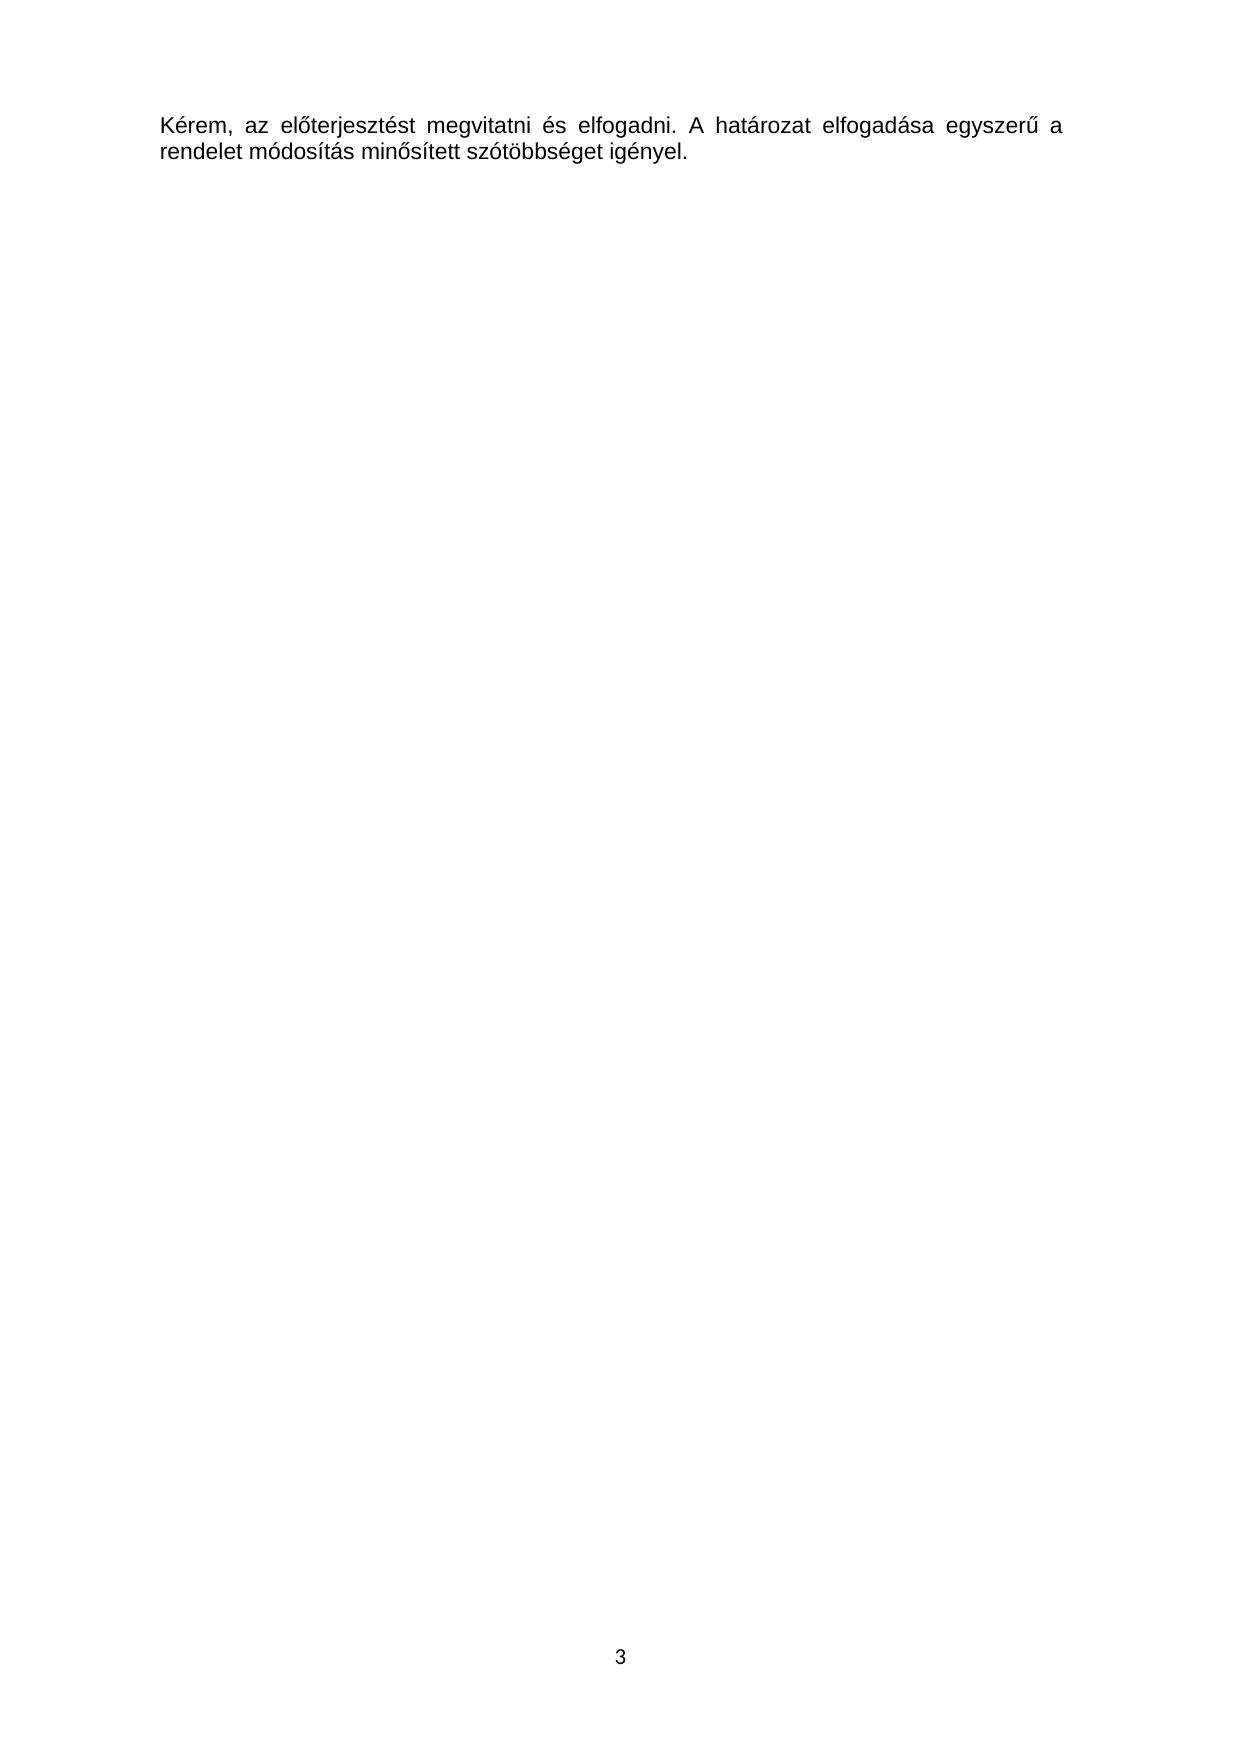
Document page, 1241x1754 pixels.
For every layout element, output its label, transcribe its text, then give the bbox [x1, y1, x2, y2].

text Kérem, az előterjesztést megvitatni és elfogadni. A határozat elfogadása egyszerű a rendelet módosítás minősített szótöbbséget igényel. [159, 112, 1063, 164]
